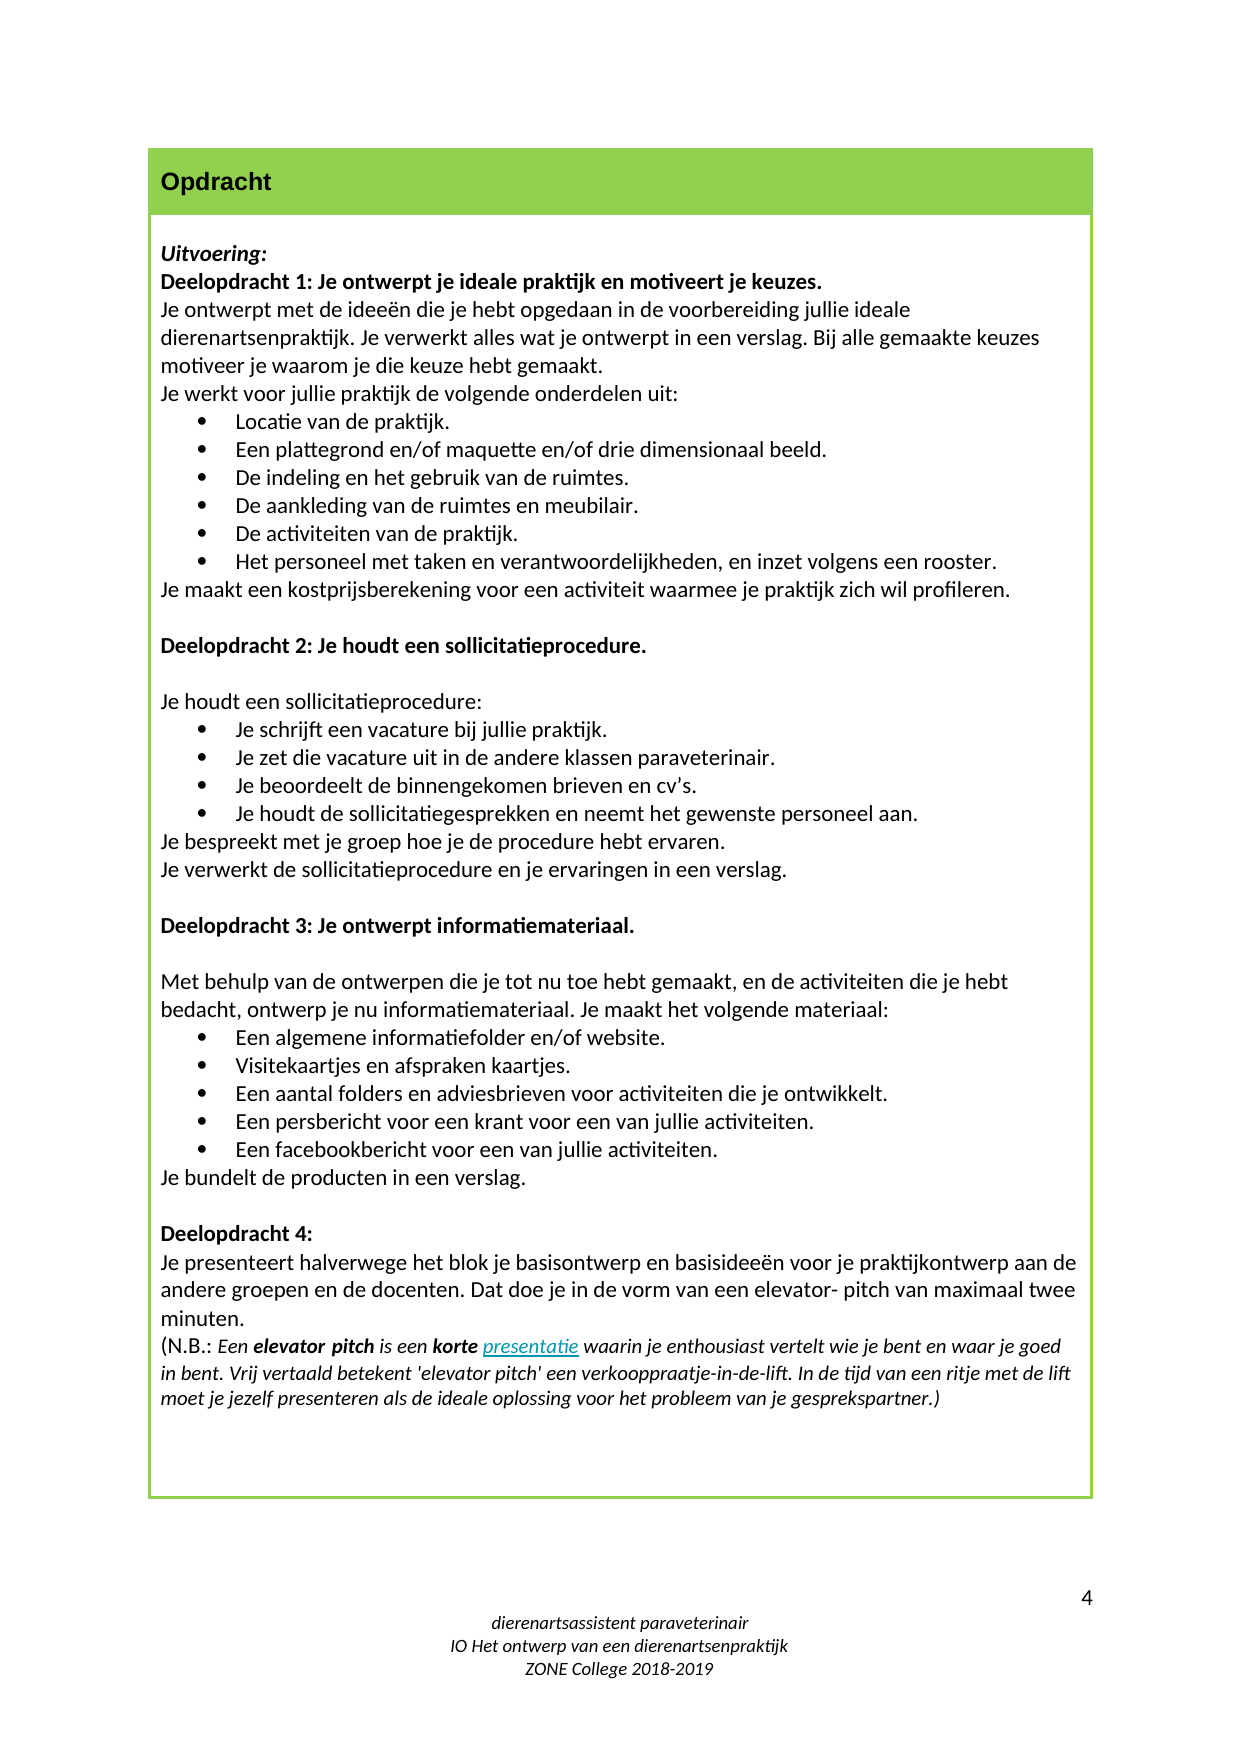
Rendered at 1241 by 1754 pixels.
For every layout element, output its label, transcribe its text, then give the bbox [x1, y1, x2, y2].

table_cell Uitvoering: Deelopdracht 1: Je ontwerpt je ideale praktijk en motiveert je keuzes. Je ontwerpt met de ideeën die je hebt opgedaan in de voorbereiding jullie ideale dierenartsenpraktijk. Je verwerkt alles wat je ontwerpt in een verslag. Bij alle gemaakte keuzes motiveer je waarom je die keuze hebt gemaakt. Je werkt voor jullie praktijk de volgende onderdelen uit: Locatie van de praktijk. Een plattegrond en/of maquette en/of drie dimensionaal beeld. De indeling en het gebruik van de ruimtes. De aankleding van de ruimtes en meubilair. De activiteiten van de praktijk. Het personeel met taken en verantwoordelijkheden, en inzet volgens een rooster. Je maakt een kostprijsberekening voor een activiteit waarmee je praktijk zich wil profileren. Deelopdracht 2: Je houdt een sollicitatieprocedure. Je houdt een sollicitatieprocedure: Je schrijft een vacature bij jullie praktijk. Je zet die vacature uit in de andere klassen paraveterinair. Je beoordeelt de binnengekomen brieven en cv’s. Je houdt de sollicitatiegesprekken en neemt het gewenste personeel aan. Je bespreekt met je groep hoe je de procedure hebt ervaren. Je verwerkt de sollicitatieprocedure en je ervaringen in een verslag. Deelopdracht 3: Je ontwerpt informatiemateriaal. Met behulp van de ontwerpen die je tot nu toe hebt gemaakt, en de activiteiten die je hebt bedacht, ontwerp je nu informatiemateriaal. Je maakt het volgende materiaal: Een algemene informatiefolder en/of website. Visitekaartjes en afspraken kaartjes. Een aantal folders en adviesbrieven voor activiteiten die je ontwikkelt. Een persbericht voor een krant voor een van jullie activiteiten. Een facebookbericht voor een van jullie activiteiten. Je bundelt de producten in een verslag. Deelopdracht 4: Je presenteert halverwege het blok je basisontwerp en basisideeën voor je praktijkontwerp aan de andere groepen en de docenten. Dat doe je in de vorm van een elevator- pitch van maximaal twee minuten. (N.B.: Een elevator pitch is een korte presentatie waarin je enthousiast vertelt wie je bent en waar je goed in bent. Vrij vertaald betekent 'elevator pitch' een verkooppraatje-in-de-lift. In de tijd van een ritje met de lift moet je jezelf presenteren als de ideale oplossing voor het probleem van je gesprekspartner.) [151, 215, 1090, 1496]
table_header Opdracht [151, 151, 1090, 212]
